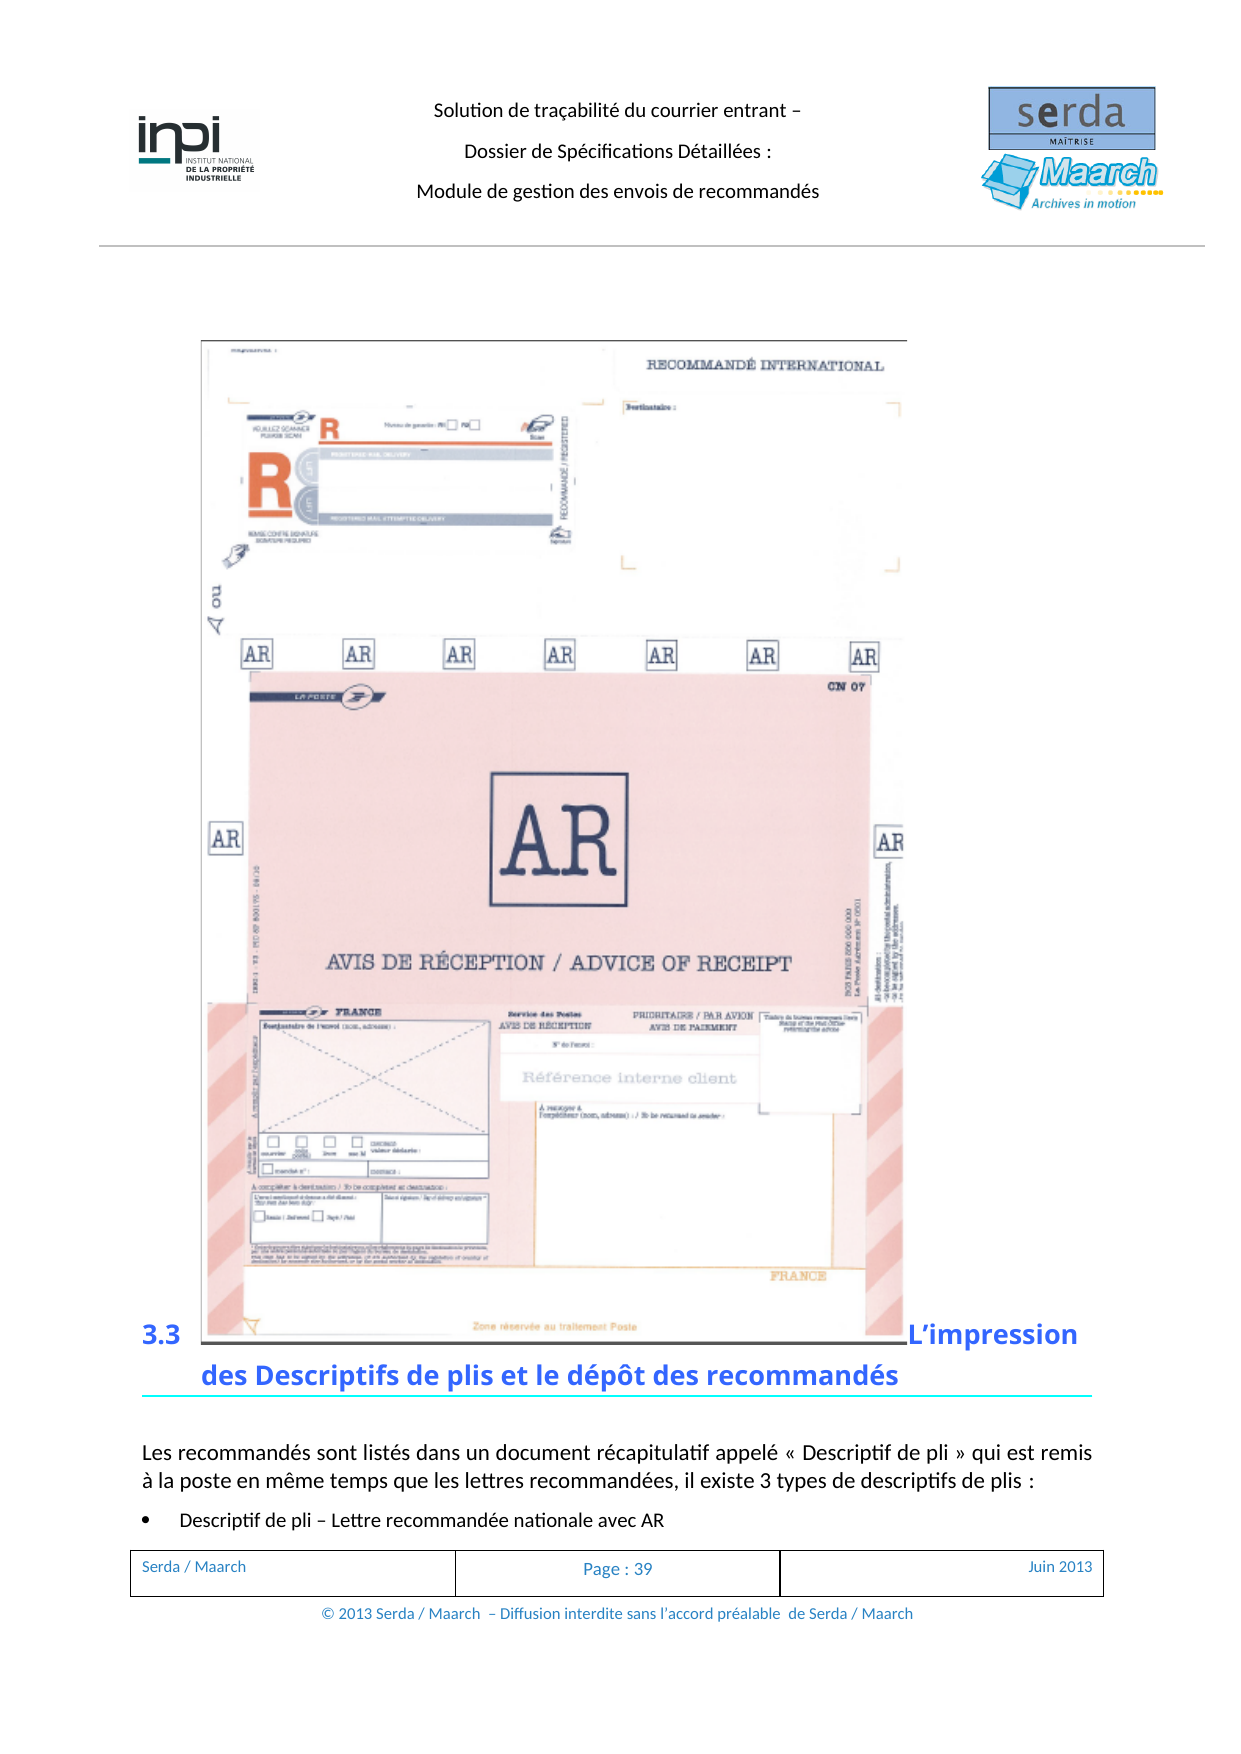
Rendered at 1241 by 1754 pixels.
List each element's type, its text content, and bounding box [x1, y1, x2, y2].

picture [978, 151, 1166, 215]
picture [128, 109, 260, 192]
text Les recommandés sont listés dans un document récapitulatif appelé « Descriptif de pli » qui est remis à la poste en même temps que les lettres recommandées, il existe 3 types de descriptifs de plis : [142, 1438, 1092, 1494]
picture [988, 86, 1156, 150]
picture [200, 340, 908, 1345]
list Descriptif de pli – Lettre recommandée nationale avec AR [142, 1507, 1092, 1532]
